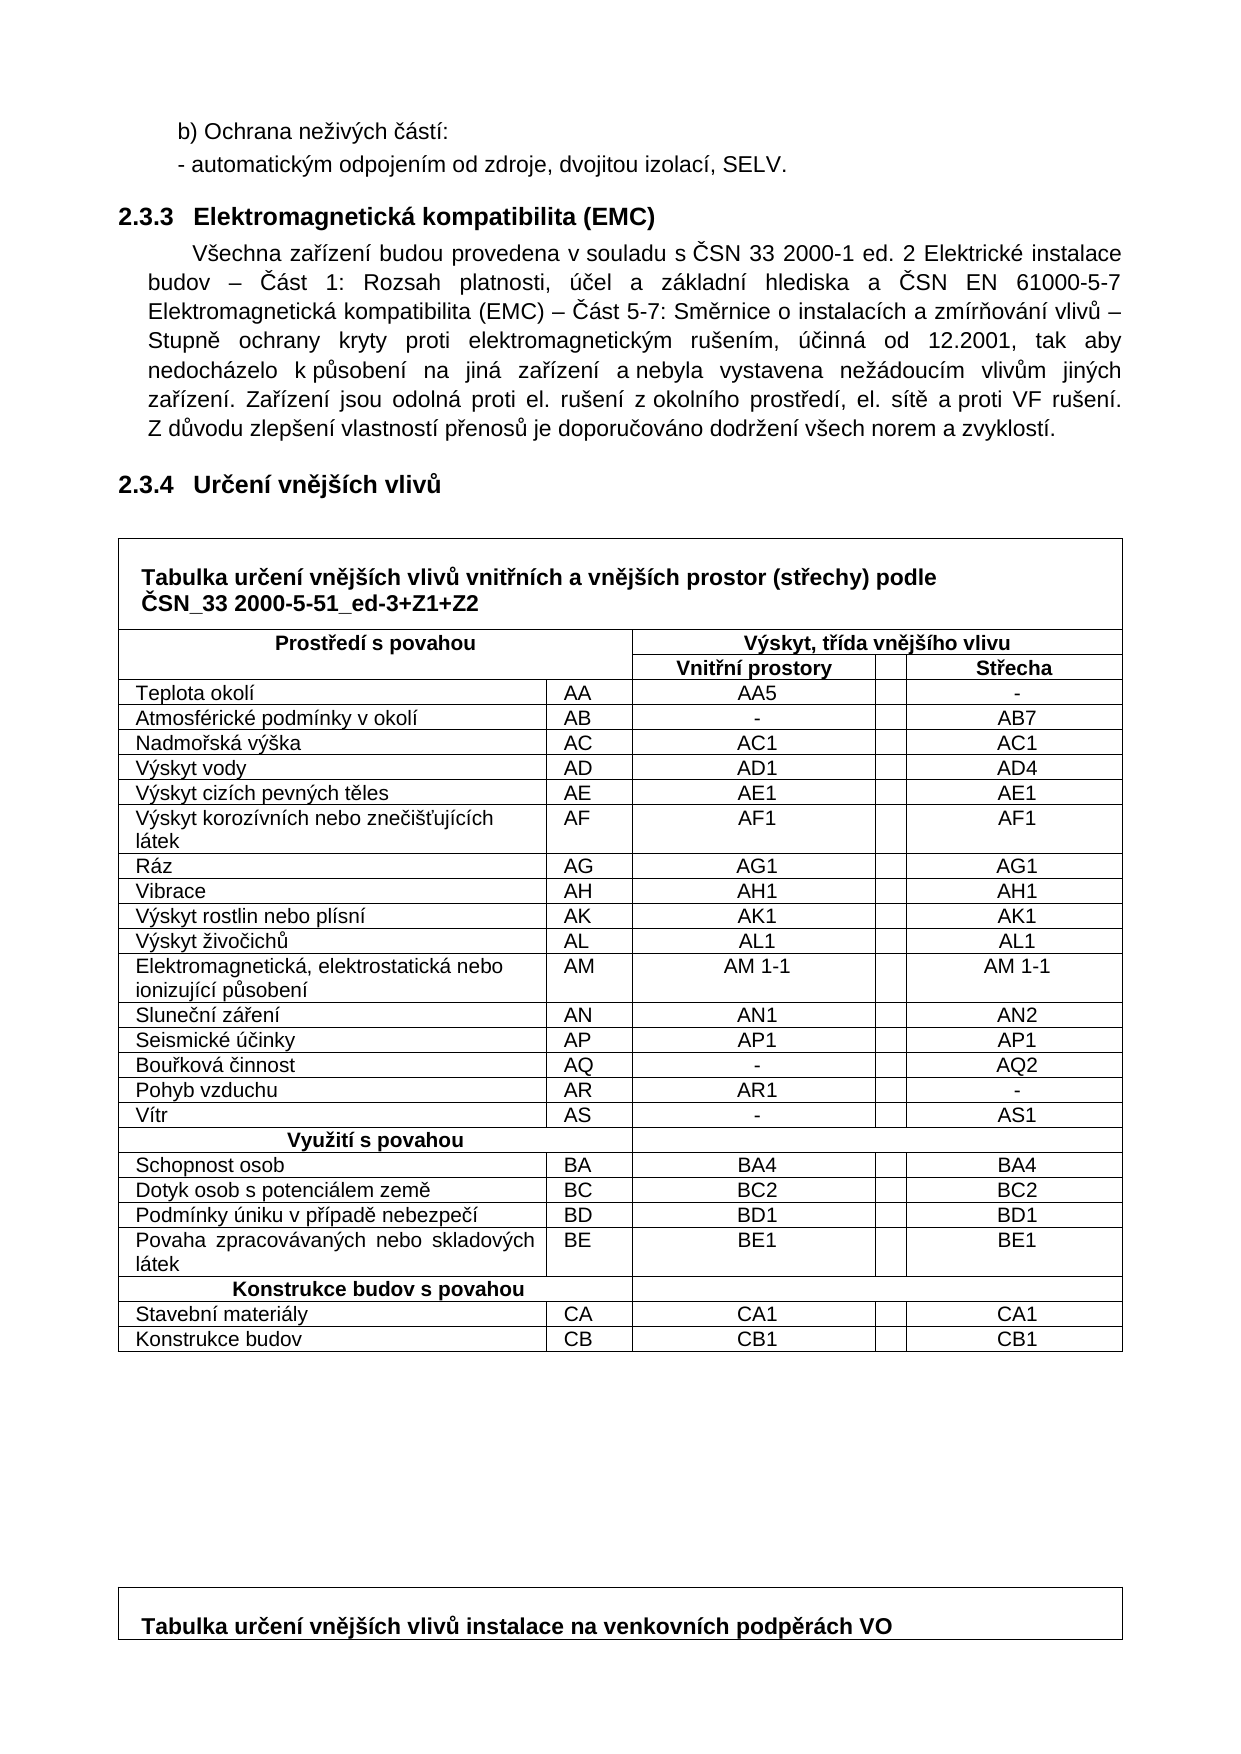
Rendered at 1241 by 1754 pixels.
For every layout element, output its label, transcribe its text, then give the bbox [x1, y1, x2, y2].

table_cell BC [547, 1178, 632, 1202]
table_cell [876, 1203, 906, 1227]
table_cell AK [547, 904, 632, 928]
table_cell Elektromagnetická, elektrostatická nebo ionizující působení [119, 954, 546, 1002]
table_cell - [907, 1078, 1122, 1102]
table_cell [876, 730, 906, 754]
table_cell [876, 680, 906, 704]
table_cell AC1 [907, 730, 1122, 754]
table_cell [876, 1228, 906, 1276]
table_cell [876, 805, 906, 853]
table_cell [876, 1003, 906, 1027]
table_cell AM 1-1 [633, 954, 875, 1002]
table_cell AK1 [907, 904, 1122, 928]
table_cell Výskyt, třída vnějšího vlivu [633, 630, 1122, 654]
table_cell - [633, 1103, 875, 1127]
table_cell AH1 [633, 879, 875, 903]
table_cell AA5 [633, 680, 875, 704]
table_cell [876, 1153, 906, 1177]
table_cell AR [547, 1078, 632, 1102]
table_cell [633, 1277, 1122, 1301]
table_cell AF [547, 805, 632, 853]
table_cell AK1 [633, 904, 875, 928]
table_cell CA [547, 1302, 632, 1326]
table_cell [876, 705, 906, 729]
table_cell BE [547, 1228, 632, 1276]
table_cell Atmosférické podmínky v okolí [119, 705, 546, 729]
table_cell AD [547, 755, 632, 779]
table_cell BC2 [633, 1178, 875, 1202]
table_cell AH1 [907, 879, 1122, 903]
table_cell AM 1-1 [907, 954, 1122, 1002]
table_cell BA4 [907, 1153, 1122, 1177]
table_cell AF1 [907, 805, 1122, 853]
table_cell Konstrukce budov [119, 1327, 546, 1351]
table_cell [876, 879, 906, 903]
table_cell Výskyt živočichů [119, 929, 546, 953]
table_cell AC [547, 730, 632, 754]
table_header Tabulka určení vnějších vlivů vnitřních a vnějších prostor (střechy) podle ČSN_33 2000-5-51_ed-3+Z1+Z2 [119, 539, 1122, 629]
table_cell AF1 [633, 805, 875, 853]
table_cell Bouřková činnost [119, 1053, 546, 1077]
table_cell AL [547, 929, 632, 953]
table_cell Vibrace [119, 879, 546, 903]
table_cell Podmínky úniku v případě nebezpečí [119, 1203, 546, 1227]
table_cell BE1 [633, 1228, 875, 1276]
table_cell Vítr [119, 1103, 546, 1127]
table_cell Schopnost osob [119, 1153, 546, 1177]
table_cell [633, 1128, 1122, 1152]
table_cell BC2 [907, 1178, 1122, 1202]
table_cell Výskyt vody [119, 755, 546, 779]
table_cell Seismické účinky [119, 1028, 546, 1052]
table_cell AH [547, 879, 632, 903]
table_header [119, 1588, 1122, 1639]
table_cell AB [547, 705, 632, 729]
table_cell AP [547, 1028, 632, 1052]
table_cell AR1 [633, 1078, 875, 1102]
table_cell AD1 [633, 755, 875, 779]
table_cell AL1 [633, 929, 875, 953]
table_cell AB7 [907, 705, 1122, 729]
table_cell AC1 [633, 730, 875, 754]
table_cell [876, 954, 906, 1002]
table_cell CB [547, 1327, 632, 1351]
table_cell AQ2 [907, 1053, 1122, 1077]
table_cell AL1 [907, 929, 1122, 953]
table_cell Střecha [907, 655, 1122, 679]
table_cell AE1 [633, 780, 875, 804]
table_cell [876, 780, 906, 804]
table_cell AP1 [633, 1028, 875, 1052]
table_cell Ráz [119, 854, 546, 878]
text Všechna zařízení budou provedena v souladu s ČSN 33 2000-1 ed. 2 Elektrické instalace budov – Část 1: Rozsah platnosti, účel a základní hlediska a ČSN EN 61000-5-7 Elektromagnetická kompatibilita (EMC) – Část 5-7: Směrnice o instalacích a zmírňování vlivů – Stupně ochrany kryty proti elektromagnetickým rušením, účinná od 12.2001, tak aby nedocházelo k působení na jiná zařízení a nebyla vystavena nežádoucím vlivům jiných zařízení. Zařízení jsou odolná proti el. rušení z okolního prostředí, el. sítě a proti VF rušení. Z důvodu zlepšení vlastností přenosů je doporučováno dodržení všech norem a zvyklostí. [148, 237, 1122, 441]
table_cell [876, 1053, 906, 1077]
table_cell AM [547, 954, 632, 1002]
table_cell AN1 [633, 1003, 875, 1027]
table_cell Povaha zpracovávaných nebo skladových látek [119, 1228, 546, 1276]
table_cell Výskyt korozívních nebo znečišťujících látek [119, 805, 546, 853]
table_cell [876, 929, 906, 953]
table_cell AS1 [907, 1103, 1122, 1127]
table_cell [876, 904, 906, 928]
table_cell CB1 [907, 1327, 1122, 1351]
text b) Ochrana neživých částí: [118, 118, 1122, 144]
table_cell [876, 1178, 906, 1202]
table_cell BA4 [633, 1153, 875, 1177]
table_cell AN2 [907, 1003, 1122, 1027]
table_cell Konstrukce budov s povahou [119, 1277, 632, 1301]
table_cell CB1 [633, 1327, 875, 1351]
table_cell Prostředí s povahou [119, 630, 632, 679]
list Určení vnějších vlivů [118, 470, 1122, 499]
table_cell Sluneční záření [119, 1003, 546, 1027]
table_cell Pohyb vzduchu [119, 1078, 546, 1102]
table_cell - [907, 680, 1122, 704]
table_cell BD1 [633, 1203, 875, 1227]
table_cell [876, 1028, 906, 1052]
table_cell AQ [547, 1053, 632, 1077]
table_cell AG1 [907, 854, 1122, 878]
table_cell Stavební materiály [119, 1302, 546, 1326]
table_cell CA1 [907, 1302, 1122, 1326]
table_cell AS [547, 1103, 632, 1127]
table_cell Využití s povahou [119, 1128, 632, 1152]
table_cell AE1 [907, 780, 1122, 804]
table_cell [876, 1078, 906, 1102]
list Elektromagnetická kompatibilita (EMC) [118, 202, 1122, 231]
table_cell [876, 1103, 906, 1127]
table_cell BE1 [907, 1228, 1122, 1276]
table_cell AG1 [633, 854, 875, 878]
table_cell AA [547, 680, 632, 704]
table_cell AP1 [907, 1028, 1122, 1052]
table_cell BD1 [907, 1203, 1122, 1227]
table_cell BD [547, 1203, 632, 1227]
table_cell AE [547, 780, 632, 804]
text - automatickým odpojením od zdroje, dvojitou izolací, SELV. [118, 151, 1122, 177]
table_cell Dotyk osob s potenciálem země [119, 1178, 546, 1202]
table_cell AN [547, 1003, 632, 1027]
table_cell Teplota okolí [119, 680, 546, 704]
table_cell AG [547, 854, 632, 878]
table_cell AD4 [907, 755, 1122, 779]
table_cell [876, 1302, 906, 1326]
table_cell - [633, 1053, 875, 1077]
table_cell Vnitřní prostory [633, 655, 875, 679]
table_cell - [633, 705, 875, 729]
table_cell Výskyt cizích pevných těles [119, 780, 546, 804]
table_cell CA1 [633, 1302, 875, 1326]
table_cell [876, 1327, 906, 1351]
table_cell BA [547, 1153, 632, 1177]
table_cell Výskyt rostlin nebo plísní [119, 904, 546, 928]
table_cell Nadmořská výška [119, 730, 546, 754]
table_cell [876, 755, 906, 779]
table_cell [876, 854, 906, 878]
table_cell [876, 655, 906, 679]
